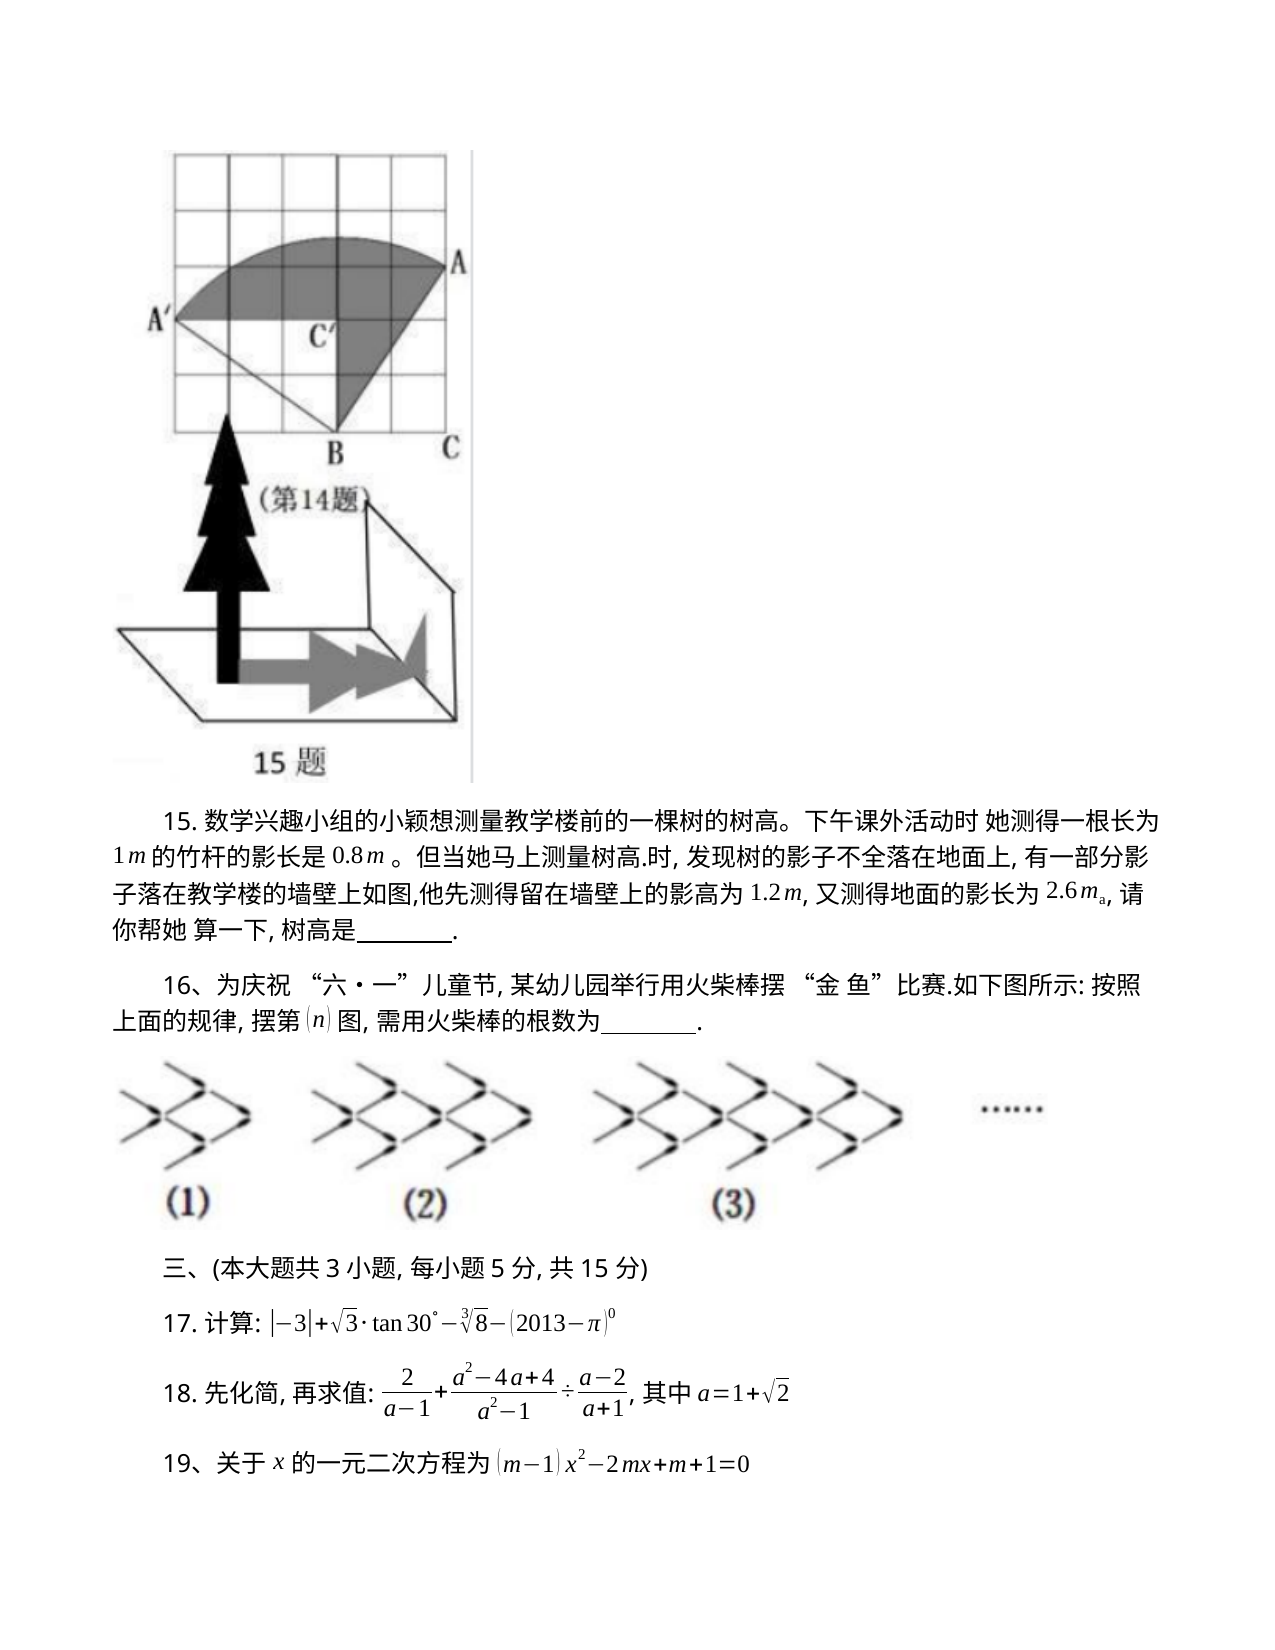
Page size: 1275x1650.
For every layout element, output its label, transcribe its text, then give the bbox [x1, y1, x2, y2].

text 三、(本大题共 3 小题, 每小题 5 分, 共 15 分) [112, 1249, 1162, 1285]
text 18. 先化简, 再求值: , 其中 [112, 1359, 1162, 1425]
text 16、为庆祝 “六・一”儿童节, 某幼儿园举行用火柴棒摆 “金 鱼”比赛.如下图所示: 按照上面的规律, 摆第 图, 需用火柴棒的根数为 . [112, 965, 1162, 1038]
text 15. 数学兴趣小组的小颖想测量教学楼前的一棵树的树高。下午课外活动时 她测得一根长为 的竹杆的影长是 。但当她马上测量树高.时, 发现树的影子不全落在地面上, 有一部分影子落在教学楼的墙壁上如图,他先测得留在墙壁上的影高为 , 又测得地面的影长为 , 请你帮她 算一下, 树高是 . [112, 802, 1162, 947]
text 17. 计算: [112, 1304, 1162, 1340]
text 19、关于 的一元二次方程为 [112, 1443, 1162, 1480]
picture [112, 1056, 1050, 1230]
picture [112, 150, 474, 783]
